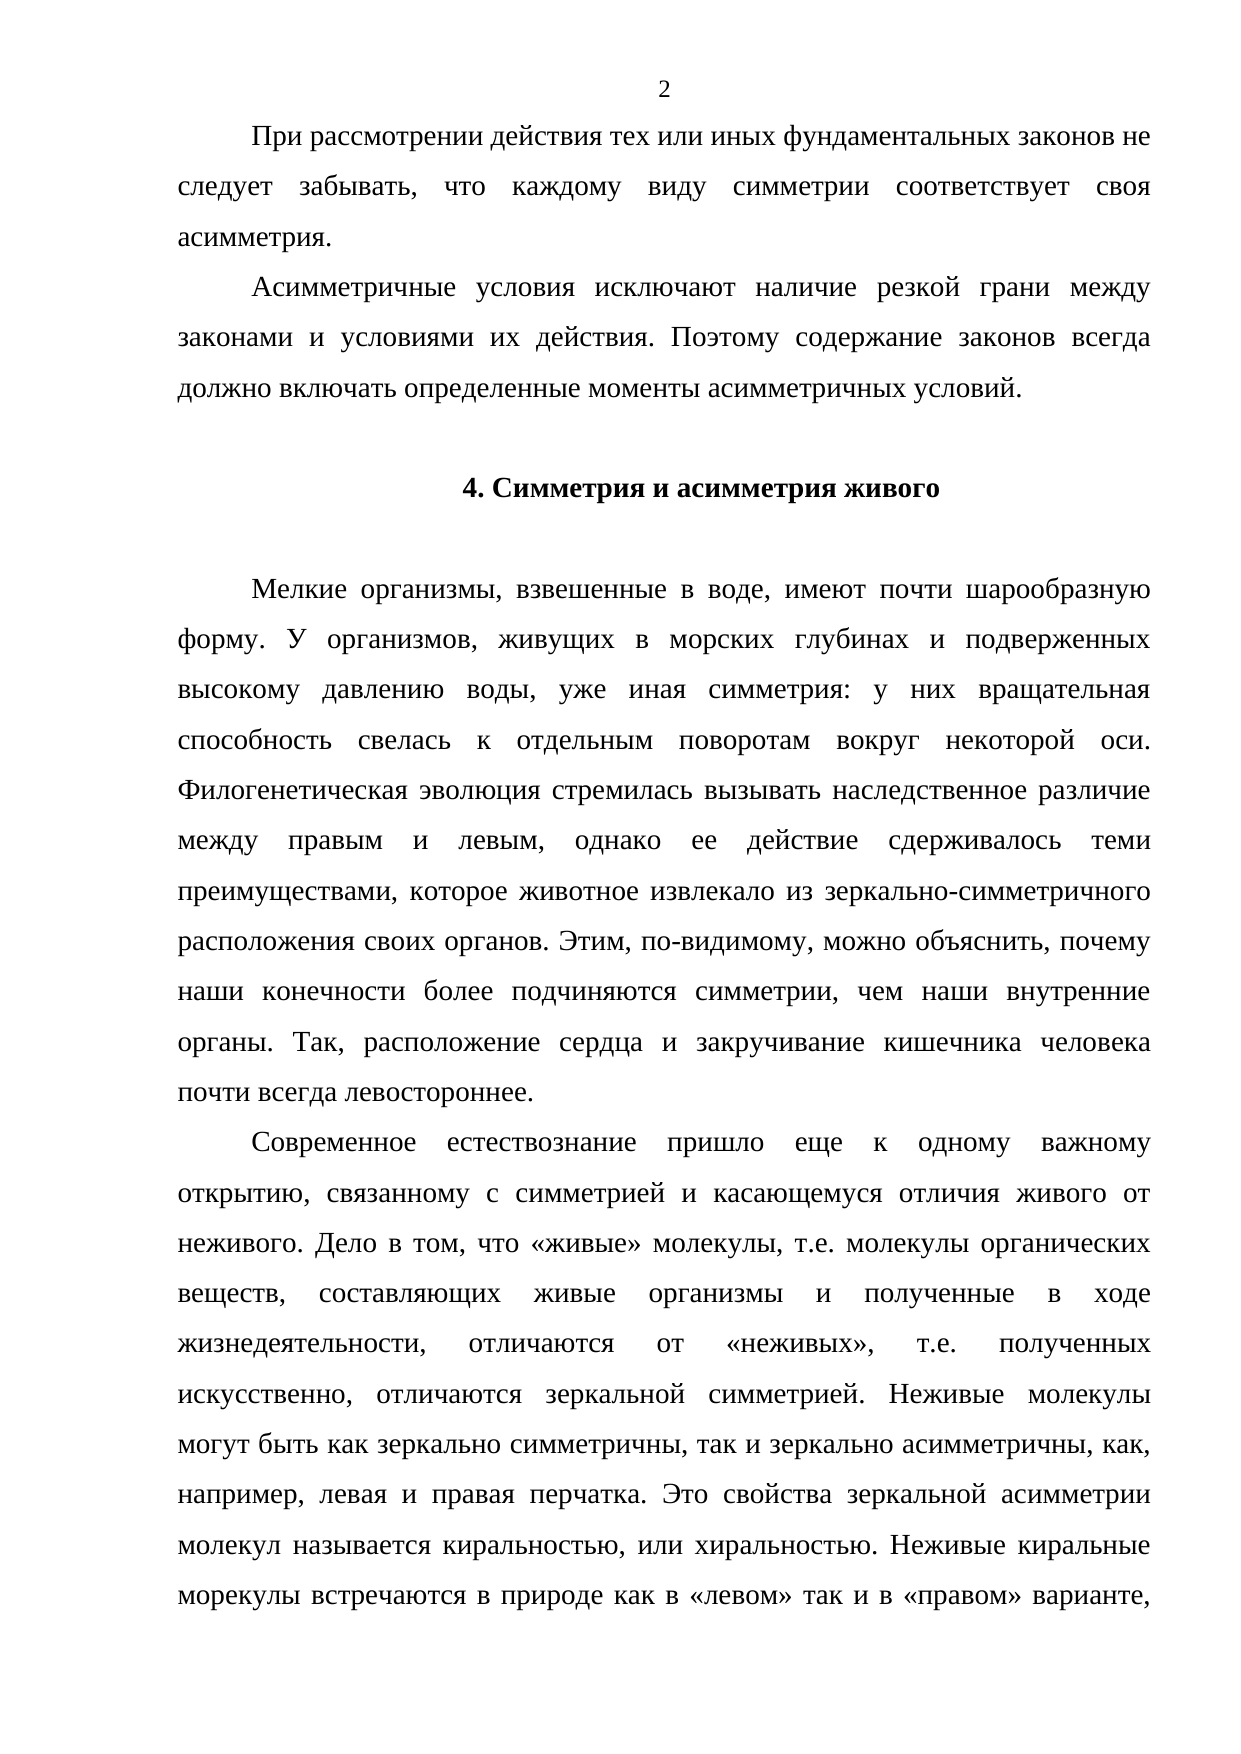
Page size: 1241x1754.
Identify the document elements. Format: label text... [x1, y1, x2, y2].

text Мелкие организмы, взвешенные в воде, имеют почти шарообразную форму. У организмов, живущих в морских глубинах и подверженных высокому давлению воды, уже иная симметрия: у них вращательная способность свелась к отдельным поворотам вокруг некоторой оси. Филогенетическая эволюция стремилась вызывать наследственное различие между правым и левым, однако ее действие сдерживалось теми преимуществами, которое животное извлекало из зеркально-симметричного расположения своих органов. Этим, по-видимому, можно объяснить, почему наши конечности более подчиняются симметрии, чем наши внутренние органы. Так, расположение сердца и закручивание кишечника человека почти всегда левостороннее. [177, 571, 1152, 1108]
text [177, 1124, 1152, 1611]
text При рассмотрении действия тех или иных фундаментальных законов не следует забывать, что каждому виду симметрии соответствует своя асимметрия. [177, 118, 1152, 252]
text Асимметричные условия исключают наличие резкой грани между законами и условиями их действия. Поэтому содержание законов всегда должно включать определенные моменты асимметричных условий. [177, 269, 1152, 403]
text 4. Симметрия и асимметрия живого [177, 470, 1152, 504]
